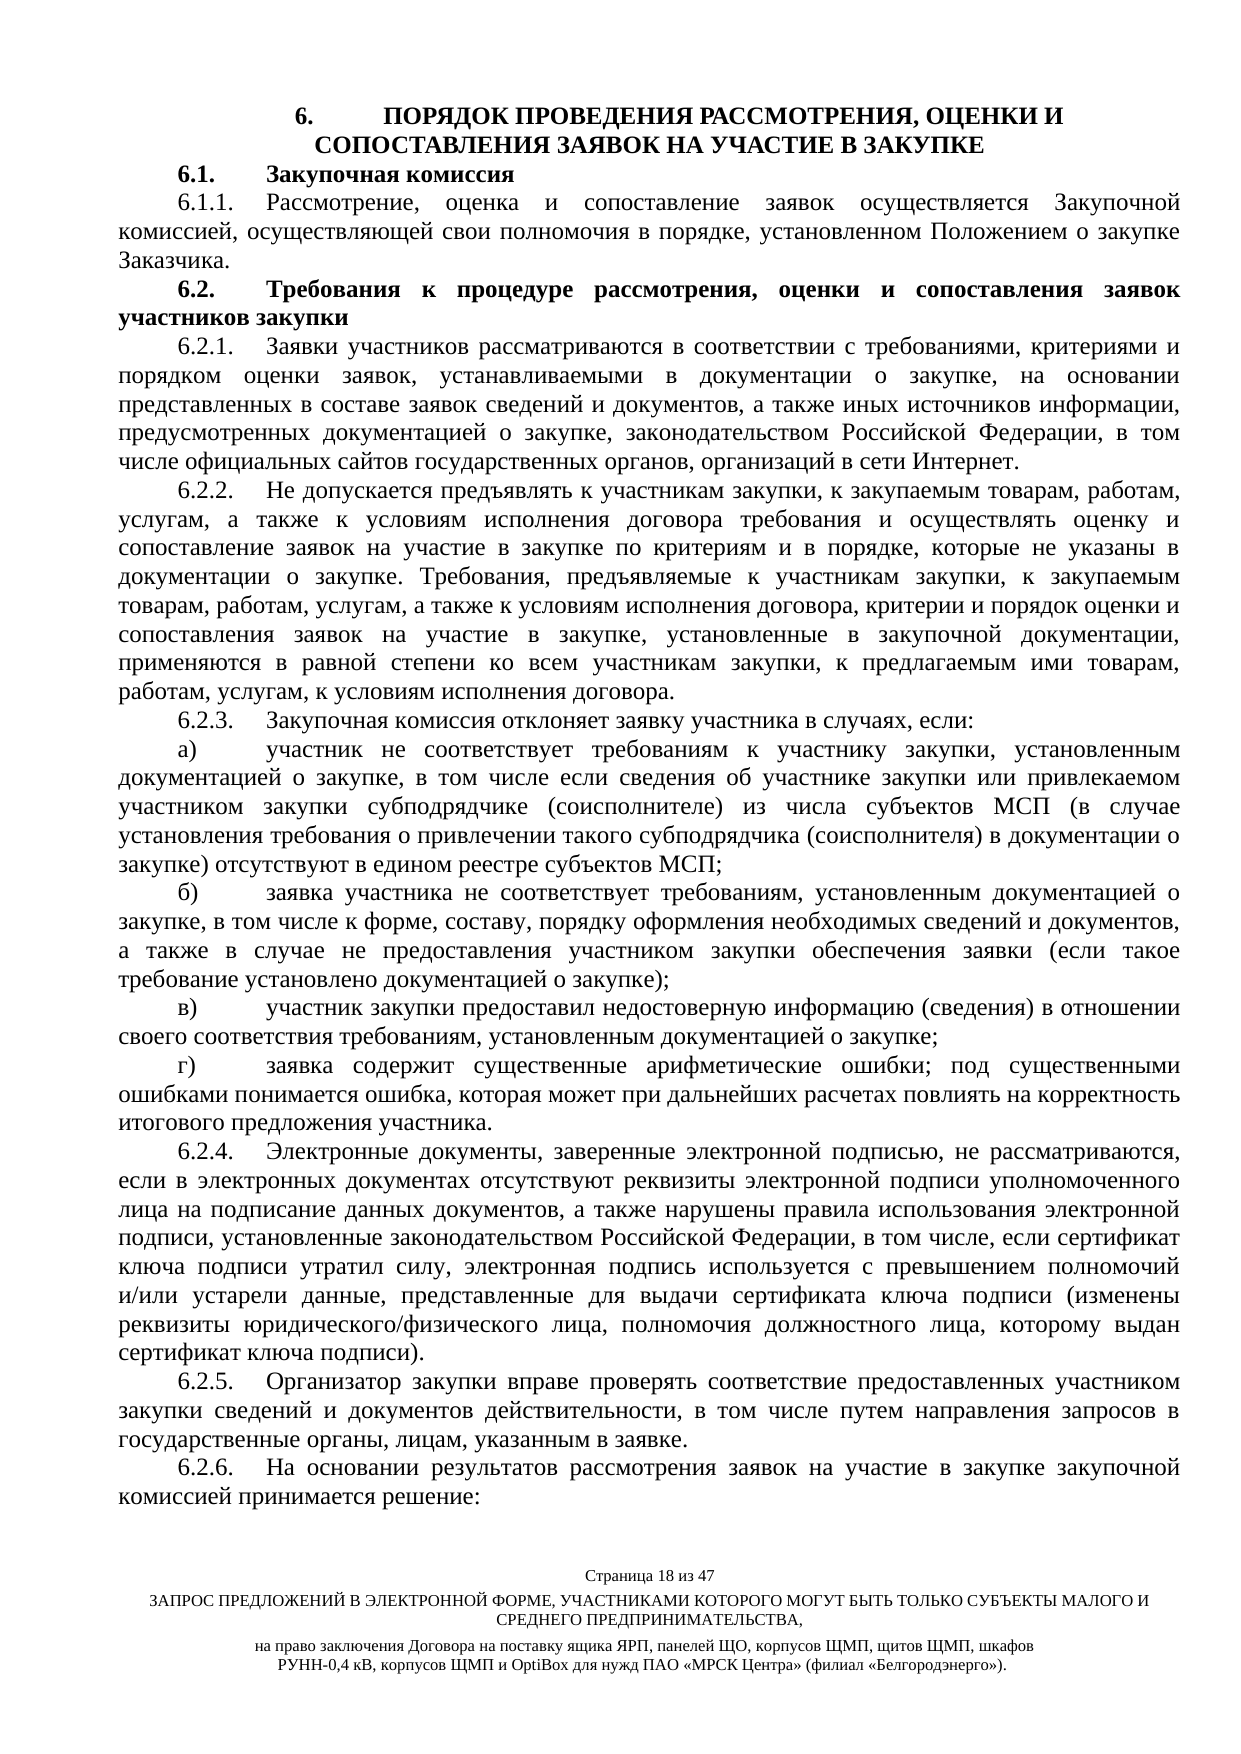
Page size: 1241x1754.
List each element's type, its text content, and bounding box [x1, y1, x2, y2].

subtitle Не допускается предъявлять к участникам закупки, к закупаемым товарам, работам, услугам, а также к условиям исполнения договора требования и осуществлять оценку и сопоставление заявок на участие в закупке по критериям и в порядке, которые не указаны в документации о закупке. Требования, предъявляемые к участникам закупки, к закупаемым товарам, работам, услугам, а также к условиям исполнения договора, критерии и порядок оценки и сопоставления заявок на участие в закупке, установленные в закупочной документации, применяются в равной степени ко всем участникам закупки, к предлагаемым ими товарам, работам, услугам, к условиям исполнения договора. [118, 475, 1181, 705]
subtitle Заявки участников рассматриваются в соответствии с требованиями, критериями и порядком оценки заявок, устанавливаемыми в документации о закупке, на основании представленных в составе заявок сведений и документов, а также иных источников информации, предусмотренных документацией о закупке, законодательством Российской Федерации, в том числе официальных сайтов государственных органов, организаций в сети Интернет. [118, 331, 1181, 475]
subtitle Закупочная комиссия отклоняет заявку участника в случаях, если: [118, 705, 1181, 734]
subtitle Электронные документы, заверенные электронной подписью, не рассматриваются, если в электронных документах отсутствуют реквизиты электронной подписи уполномоченного лица на подписание данных документов, а также нарушены правила использования электронной подписи, установленные законодательством Российской Федерации, в том числе, если сертификат ключа подписи утратил силу, электронная подпись используется с превышением полномочий и/или устарели данные, представленные для выдачи сертификата ключа подписи (изменены реквизиты юридического/физического лица, полномочия должностного лица, которому выдан сертификат ключа подписи). [118, 1136, 1181, 1366]
list заявка содержит существенные арифметические ошибки; под существенными ошибками понимается ошибка, которая может при дальнейших расчетах повлиять на корректность итогового предложения участника. [118, 1050, 1181, 1136]
subtitle На основании результатов рассмотрения заявок на участие в закупке закупочной комиссией принимается решение: [118, 1452, 1181, 1510]
list участник не соответствует требованиям к участнику закупки, установленным документацией о закупке, в том числе если сведения об участнике закупки или привлекаемом участником закупки субподрядчике (соисполнителе) из числа субъектов МСП (в случае установления требования о привлечении такого субподрядчика (соисполнителя) в документации о закупке) отсутствуют в едином реестре субъектов МСП; [118, 734, 1181, 877]
subtitle Организатор закупки вправе проверять соответствие предоставленных участником закупки сведений и документов действительности, в том числе путем направления запросов в государственные органы, лицам, указанным в заявке. [118, 1366, 1181, 1452]
list участник закупки предоставил недостоверную информацию (сведения) в отношении своего соответствия требованиям, установленным документацией о закупке; [118, 992, 1181, 1050]
subtitle Закупочная комиссия [118, 159, 1181, 187]
subtitle Требования к процедуре рассмотрения, оценки и сопоставления заявок участников закупки [118, 274, 1181, 331]
list заявка участника не соответствует требованиям, установленным документацией о закупке, в том числе к форме, составу, порядку оформления необходимых сведений и документов, а также в случае не предоставления участником закупки обеспечения заявки (если такое требование установлено документацией о закупке); [118, 877, 1181, 992]
subtitle ПОРЯДОК ПРОВЕДЕНИЯ РАССМОТРЕНИЯ, ОЦЕНКИ И СОПОСТАВЛЕНИЯ ЗАЯВОК НА УЧАСТИЕ В ЗАКУПКЕ [118, 101, 1181, 159]
subtitle Рассмотрение, оценка и сопоставление заявок осуществляется Закупочной комиссией, осуществляющей свои полномочия в порядке, установленном Положением о закупке Заказчика. [118, 187, 1181, 274]
